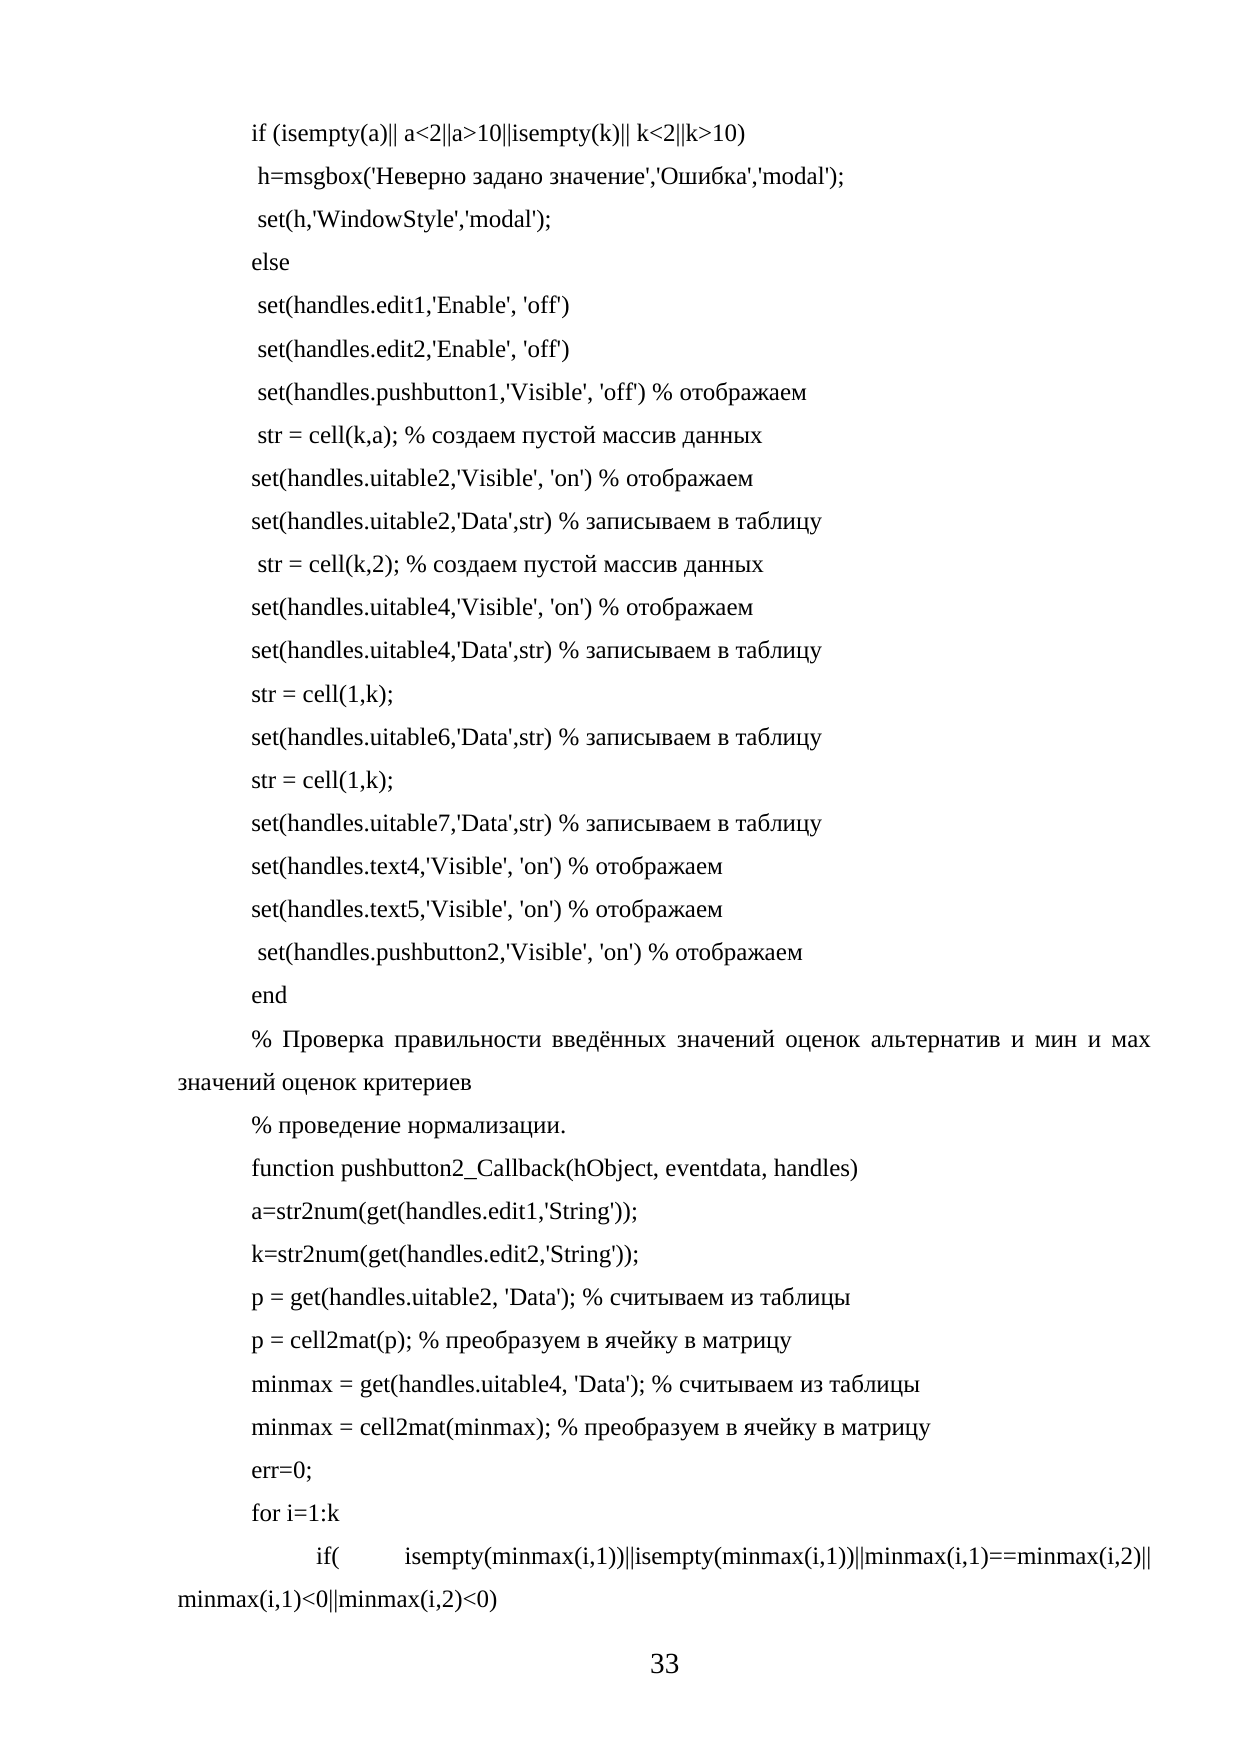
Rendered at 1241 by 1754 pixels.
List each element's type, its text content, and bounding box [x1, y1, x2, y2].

text str = cell(k,2); % создаем пустой массив данных [177, 549, 1152, 578]
text if( isempty(minmax(i,1))||isempty(minmax(i,1))||minmax(i,1)==minmax(i,2)||minmax(i,1)<0||minmax(i,2)<0) [177, 1541, 1152, 1613]
text minmax = get(handles.uitable4, 'Data'); % считываем из таблицы [177, 1369, 1152, 1397]
text function pushbutton2_Callback(hObject, eventdata, handles) [177, 1153, 1152, 1182]
text end [177, 981, 1152, 1009]
text set(handles.uitable4,'Data',str) % записываем в таблицу [177, 636, 1152, 664]
text set(handles.uitable2,'Visible', 'on') % отображаем [177, 463, 1152, 492]
text str = cell(1,k); [177, 679, 1152, 707]
text a=str2num(get(handles.edit1,'String')); [177, 1196, 1152, 1225]
text minmax = cell2mat(minmax); % преобразуем в ячейку в матрицу [177, 1412, 1152, 1441]
text set(handles.uitable6,'Data',str) % записываем в таблицу [177, 722, 1152, 751]
text set(handles.edit1,'Enable', 'off') [177, 291, 1152, 319]
text set(handles.text4,'Visible', 'on') % отображаем [177, 851, 1152, 880]
text k=str2num(get(handles.edit2,'String')); [177, 1239, 1152, 1268]
text set(handles.pushbutton2,'Visible', 'on') % отображаем [177, 937, 1152, 966]
text h=msgbox('Неверно задано значение','Ошибка','modal'); [177, 161, 1152, 190]
text set(h,'WindowStyle','modal'); [177, 204, 1152, 233]
text set(handles.edit2,'Enable', 'off') [177, 334, 1152, 362]
text set(handles.uitable2,'Data',str) % записываем в таблицу [177, 506, 1152, 535]
text else [177, 247, 1152, 276]
text str = cell(1,k); [177, 765, 1152, 794]
text p = get(handles.uitable2, 'Data'); % считываем из таблицы [177, 1282, 1152, 1311]
text % Проверка правильности введённых значений оценок альтернатив и мин и мах значений оценок критериев [177, 1024, 1152, 1096]
text set(handles.uitable4,'Visible', 'on') % отображаем [177, 592, 1152, 621]
text for i=1:k [177, 1498, 1152, 1527]
text p = cell2mat(p); % преобразуем в ячейку в матрицу [177, 1326, 1152, 1354]
text str = cell(k,a); % создаем пустой массив данных [177, 420, 1152, 449]
text err=0; [177, 1455, 1152, 1484]
text set(handles.text5,'Visible', 'on') % отображаем [177, 894, 1152, 923]
text set(handles.pushbutton1,'Visible', 'off') % отображаем [177, 377, 1152, 406]
text set(handles.uitable7,'Data',str) % записываем в таблицу [177, 808, 1152, 837]
text if (isempty(a)|| a<2||a>10||isempty(k)|| k<2||k>10) [177, 118, 1152, 147]
text % проведение нормализации. [177, 1110, 1152, 1139]
